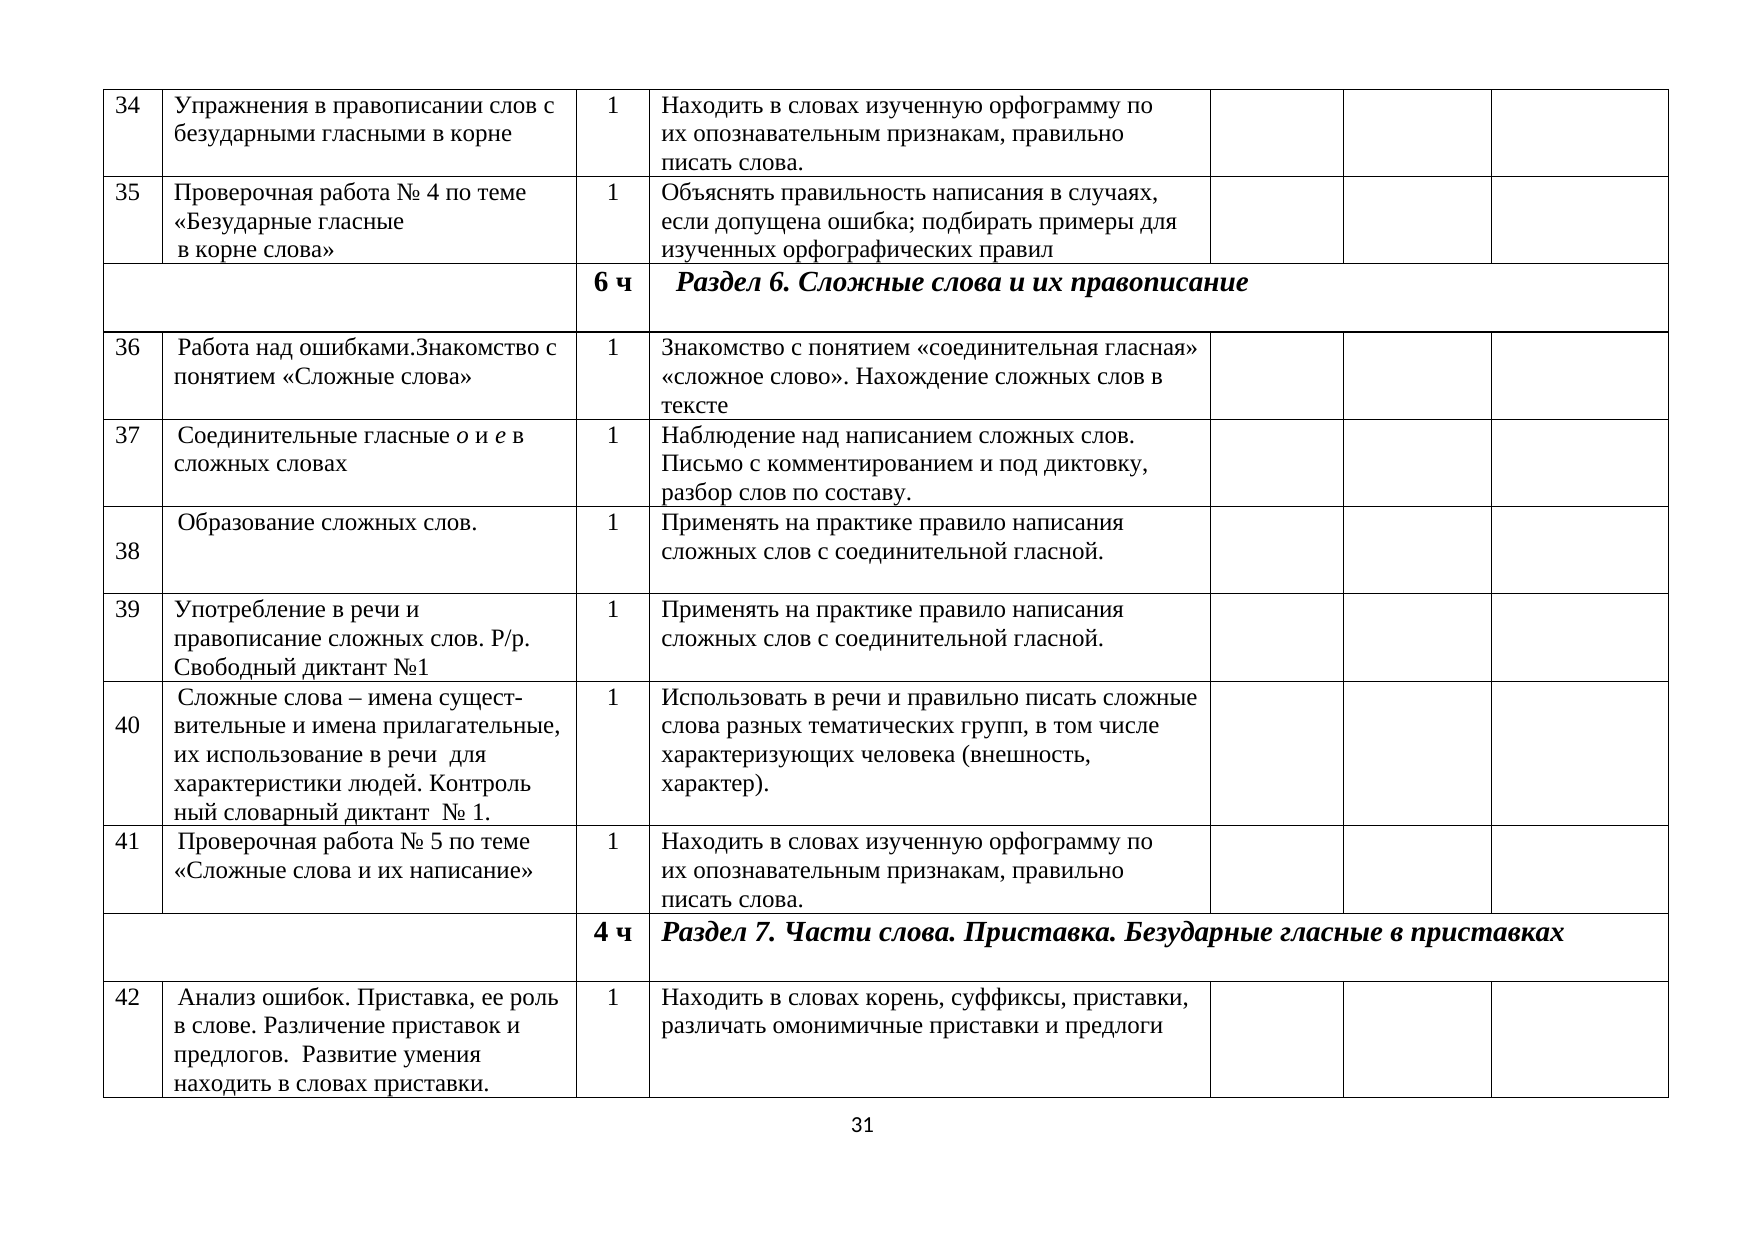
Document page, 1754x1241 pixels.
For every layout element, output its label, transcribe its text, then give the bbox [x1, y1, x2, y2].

table_cell [1344, 682, 1491, 825]
table_cell Употребление в речи и правописание сложных слов. Р/р. Свободный диктант №1 [163, 594, 576, 681]
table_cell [650, 90, 1210, 176]
table_cell Проверочная работа № 5 по теме «Сложные слова и их написание» [163, 826, 576, 913]
table_cell 37 [104, 420, 162, 506]
table_cell Соединительные гласные о и е в сложных словах [163, 420, 576, 506]
table_cell [1344, 826, 1491, 913]
table_cell [104, 914, 576, 981]
table_cell [1211, 826, 1343, 913]
table_cell 34 [104, 90, 162, 176]
table_cell 41 [104, 826, 162, 913]
table_cell 1 [577, 420, 649, 506]
table_cell 38 [104, 507, 162, 593]
table_cell 1 [577, 90, 649, 176]
table_cell 1 [577, 594, 649, 681]
table_cell [1492, 982, 1668, 1097]
table_cell [1211, 420, 1343, 506]
table_cell Упражнения в правописании слов с безударными гласными в корне [163, 90, 576, 176]
table_cell 39 [104, 594, 162, 681]
table_cell 6 ч [577, 264, 649, 331]
table_cell [1344, 90, 1491, 176]
table_cell [1211, 90, 1343, 176]
table_cell [1344, 507, 1491, 593]
table_cell 36 [104, 333, 162, 419]
table_cell 1 [577, 333, 649, 419]
table_cell 1 [577, 682, 649, 825]
table_cell [1211, 177, 1343, 263]
table_cell Сложные слова – имена сущест-вительные и имена прилагательные, их использование в речи для характеристики людей. Контроль ный словарный диктант № 1. [163, 682, 576, 825]
table_cell Объяснять правильность написания в случаях, если допущена ошибка; подбирать примеры для изученных орфографических правил [650, 177, 1210, 263]
table_cell [104, 264, 576, 331]
table_cell [1492, 682, 1668, 825]
table_cell [1492, 594, 1668, 681]
table_cell [1492, 177, 1668, 263]
table_cell Раздел 6. Сложные слова и их правописание [650, 264, 1668, 331]
table_cell [1211, 333, 1343, 419]
table_cell [1211, 507, 1343, 593]
table_cell 1 [577, 507, 649, 593]
table_cell [1344, 177, 1491, 263]
table_cell [1492, 420, 1668, 506]
table_cell [1492, 826, 1668, 913]
table_cell Использовать в речи и правильно писать сложные слова разных тематических групп, в том числе характеризующих человека (внешность, характер). [650, 682, 1210, 825]
table_cell 1 [577, 982, 649, 1097]
table_cell [1211, 594, 1343, 681]
table_cell 1 [577, 177, 649, 263]
table_cell [1344, 982, 1491, 1097]
table_cell [1344, 420, 1491, 506]
table_cell [1211, 982, 1343, 1097]
table_cell [1344, 333, 1491, 419]
table_cell Применять на практике правило написания сложных слов с соединительной гласной. [650, 594, 1210, 681]
table_cell [1211, 682, 1343, 825]
table_cell 1 [577, 826, 649, 913]
table_cell Проверочная работа № 4 по теме «Безударные гласные в корне слова» [163, 177, 576, 263]
table_cell 4 ч [577, 914, 649, 981]
table_cell Раздел 7. Части слова. Приставка. Безударные гласные в приставках [650, 914, 1668, 981]
table_cell Применять на практике правило написания сложных слов с соединительной гласной. [650, 507, 1210, 593]
table_cell [1344, 594, 1491, 681]
table_cell Знакомство с понятием «соединительная гласная» «сложное слово». Нахождение сложных слов в тексте [650, 333, 1210, 419]
table_cell 40 [104, 682, 162, 825]
table_cell [1492, 90, 1668, 176]
table_cell [1492, 507, 1668, 593]
table_cell Работа над ошибками.Знакомство с понятием «Сложные слова» [163, 333, 576, 419]
table_cell Образование сложных слов. [163, 507, 576, 593]
table_cell Находить в словах корень, суффиксы, приставки, различать омонимичные приставки и предлоги [650, 982, 1210, 1097]
table_cell Наблюдение над написанием сложных слов. Письмо с комментированием и под диктовку, разбор слов по составу. [650, 420, 1210, 506]
table_cell [1492, 333, 1668, 419]
table_cell 35 [104, 177, 162, 263]
table_cell Находить в словах изученную орфограмму по их опознавательным признакам, правильно писать слова. [650, 826, 1210, 913]
table_cell 42 [104, 982, 162, 1097]
table_cell Анализ ошибок. Приставка, ее роль в слове. Различение приставок и предлогов. Развитие умения находить в словах приставки. [163, 982, 576, 1097]
